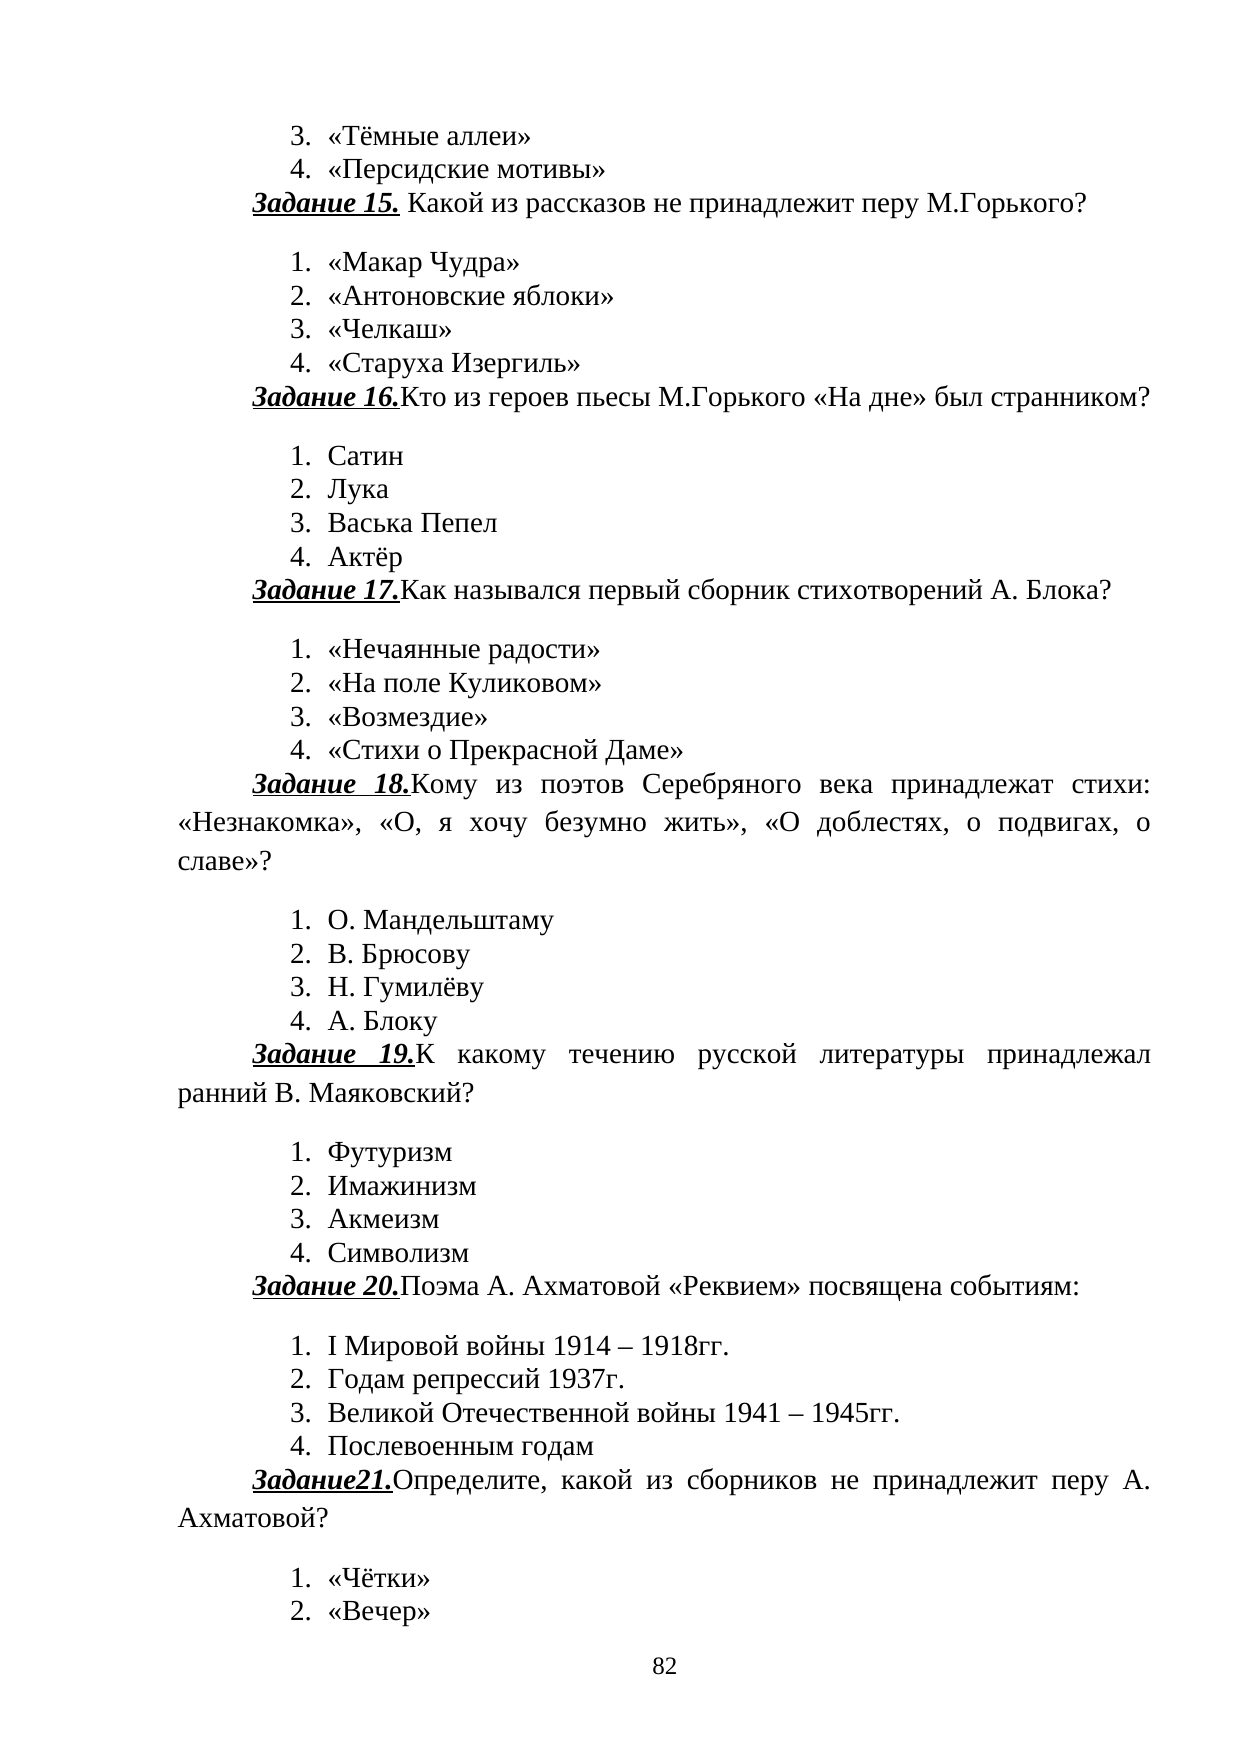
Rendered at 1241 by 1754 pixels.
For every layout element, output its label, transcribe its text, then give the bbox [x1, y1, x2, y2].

list Акмеизм [290, 1201, 1152, 1235]
list «Вечер» [290, 1593, 1152, 1627]
text Задание 17.Как назывался первый сборник стихотворений А. Блока? [177, 572, 1152, 606]
list О. Мандельштаму [290, 902, 1152, 936]
list «Стихи о Прекрасной Даме» [290, 732, 1152, 766]
list «На поле Куликовом» [290, 665, 1152, 699]
list В. Брюсову [290, 936, 1152, 969]
list «Старуха Изергиль» [290, 345, 1152, 379]
list Н. Гумилёву [290, 969, 1152, 1003]
text Задание 15. Какой из рассказов не принадлежит перу М.Горького? [177, 185, 1152, 219]
list Великой Отечественной войны 1941 – 1945гг. [290, 1395, 1152, 1428]
list «Чётки» [290, 1560, 1152, 1593]
list А. Блоку [290, 1003, 1152, 1036]
list Послевоенным годам [290, 1428, 1152, 1462]
list Актёр [290, 539, 1152, 572]
text Задание 16.Кто из героев пьесы М.Горького «На дне» был странником? [177, 379, 1152, 412]
text Задание 19.К какому течению русской литературы принадлежал ранний В. Маяковский? [177, 1036, 1152, 1108]
list Годам репрессий 1937г. [290, 1361, 1152, 1395]
text Задание21.Определите, какой из сборников не принадлежит перу А. Ахматовой? [177, 1462, 1152, 1534]
list Лука [290, 472, 1152, 505]
list «Челкаш» [290, 312, 1152, 345]
list I Мировой войны 1914 – 1918гг. [290, 1328, 1152, 1361]
list «Макар Чудра» [290, 244, 1152, 278]
list Сатин [290, 438, 1152, 472]
list «Тёмные аллеи» [290, 118, 1152, 152]
list «Антоновские яблоки» [290, 278, 1152, 312]
list Васька Пепел [290, 505, 1152, 539]
text Задание 20.Поэма А. Ахматовой «Реквием» посвящена событиям: [177, 1268, 1152, 1302]
list Футуризм [290, 1134, 1152, 1168]
list Символизм [290, 1235, 1152, 1268]
list «Персидские мотивы» [290, 152, 1152, 185]
list «Возмездие» [290, 699, 1152, 732]
text Задание 18.Кому из поэтов Серебряного века принадлежат стихи: «Незнакомка», «О, я хочу безумно жить», «О доблестях, о подвигах, о славе»? [177, 766, 1152, 876]
list Имажинизм [290, 1168, 1152, 1201]
list «Нечаянные радости» [290, 632, 1152, 665]
